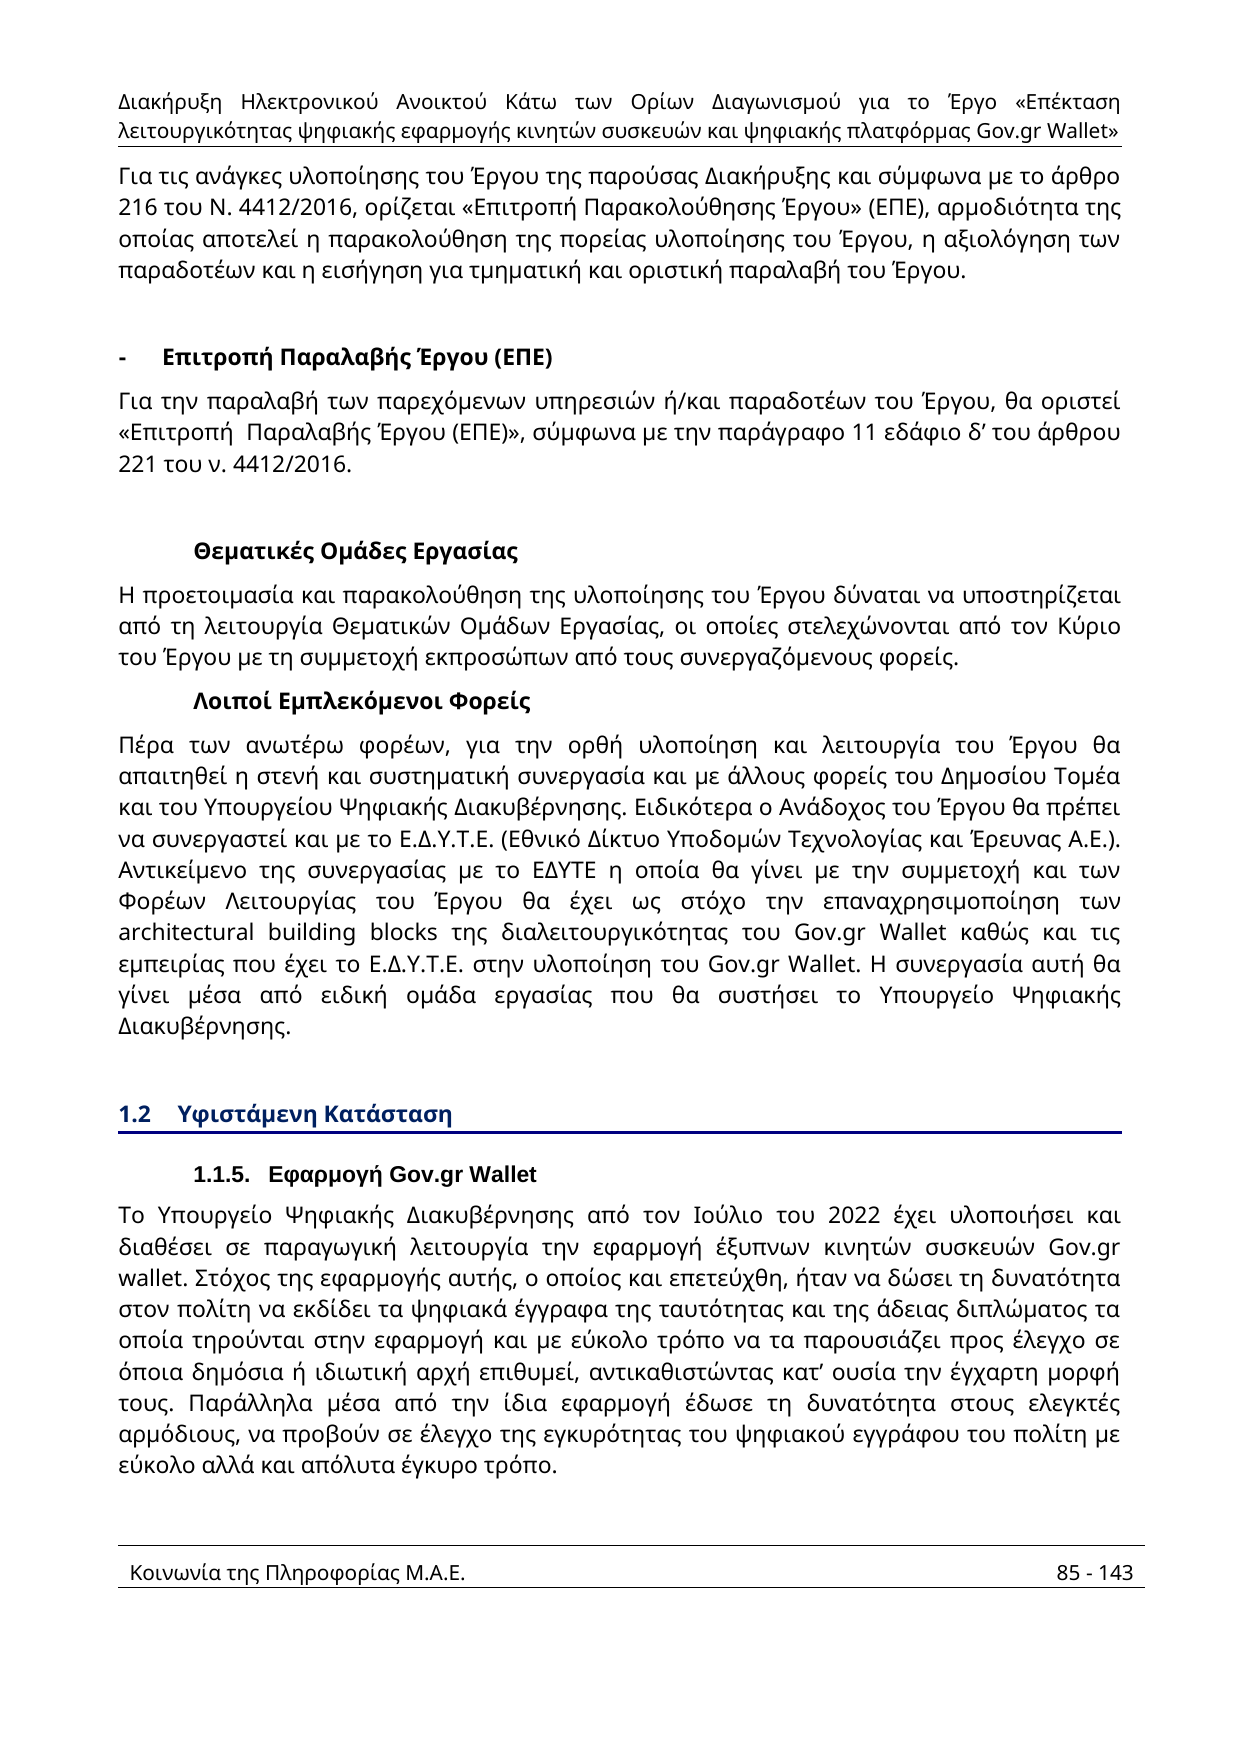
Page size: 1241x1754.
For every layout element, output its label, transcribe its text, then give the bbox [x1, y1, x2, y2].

list Επιτροπή Παραλαβής Έργου (ΕΠΕ) [118, 341, 1122, 372]
subtitle Εφαρμογή Gov.gr Wallet [193, 1161, 1122, 1187]
text Το Υπουργείο Ψηφιακής Διακυβέρνησης από τον Ιούλιο του 2022 έχει υλοποιήσει και διαθέσει σε παραγωγική λειτουργία την εφαρμογή έξυπνων κινητών συσκευών Gov.gr wallet. Στόχος της εφαρμογής αυτής, ο οποίος και επετεύχθη, ήταν να δώσει τη δυνατότητα στον πολίτη να εκδίδει τα ψηφιακά έγγραφα της ταυτότητας και της άδειας διπλώματος τα οποία τηρούνται στην εφαρμογή και με εύκολο τρόπο να τα παρουσιάζει προς έλεγχο σε όποια δημόσια ή ιδιωτική αρχή επιθυμεί, αντικαθιστώντας κατ’ ουσία την έγχαρτη μορφή τους. Παράλληλα μέσα από την ίδια εφαρμογή έδωσε τη δυνατότητα στους ελεγκτές αρμόδιους, να προβούν σε έλεγχο της εγκυρότητας του ψηφιακού εγγράφου του πολίτη με εύκολο αλλά και απόλυτα έγκυρο τρόπο. [118, 1199, 1122, 1481]
text Για την παραλαβή των παρεχόμενων υπηρεσιών ή/και παραδοτέων του Έργου, θα οριστεί «Επιτροπή Παραλαβής Έργου (ΕΠΕ)», σύμφωνα με την παράγραφο 11 εδάφιο δ’ του άρθρου 221 του ν. 4412/2016. [118, 385, 1122, 479]
text Πέρα των ανωτέρω φορέων, για την ορθή υλοποίηση και λειτουργία του Έργου θα απαιτηθεί η στενή και συστηματική συνεργασία και με άλλους φορείς του Δημοσίου Τομέα και του Υπουργείου Ψηφιακής Διακυβέρνησης. Ειδικότερα ο Ανάδοχος του Έργου θα πρέπει να συνεργαστεί και με το Ε.Δ.Υ.Τ.Ε. (Εθνικό Δίκτυο Υποδομών Τεχνολογίας και Έρευνας Α.Ε.). Αντικείμενο της συνεργασίας με το ΕΔΥΤΕ η οποία θα γίνει με την συμμετοχή και των Φορέων Λειτουργίας του Έργου θα έχει ως στόχο την επαναχρησιμοποίηση των architectural building blocks της διαλειτουργικότητας του Gov.gr Wallet καθώς και τις εμπειρίας που έχει το Ε.Δ.Υ.Τ.Ε. στην υλοποίηση του Gov.gr Wallet. H συνεργασία αυτή θα γίνει μέσα από ειδική ομάδα εργασίας που θα συστήσει το Υπουργείο Ψηφιακής Διακυβέρνησης. [118, 729, 1122, 1041]
subtitle Υφιστάμενη Κατάσταση [118, 1097, 1122, 1131]
text Λοιποί Εμπλεκόμενοι Φορείς [118, 685, 1122, 716]
text Θεματικές Ομάδες Εργασίας [118, 535, 1122, 566]
text Η προετοιμασία και παρακολούθηση της υλοποίησης του Έργου δύναται να υποστηρίζεται από τη λειτουργία Θεματικών Ομάδων Εργασίας, οι οποίες στελεχώνονται από τον Κύριο του Έργου με τη συμμετοχή εκπροσώπων από τους συνεργαζόμενους φορείς. [118, 579, 1122, 672]
text Για τις ανάγκες υλοποίησης του Έργου της παρούσας Διακήρυξης και σύμφωνα με το άρθρο 216 του Ν. 4412/2016, ορίζεται «Επιτροπή Παρακολούθησης Έργου» (ΕΠΕ), αρμοδιότητα της οποίας αποτελεί η παρακολούθηση της πορείας υλοποίησης του Έργου, η αξιολόγηση των παραδοτέων και η εισήγηση για τμηματική και οριστική παραλαβή του Έργου. [118, 160, 1122, 285]
